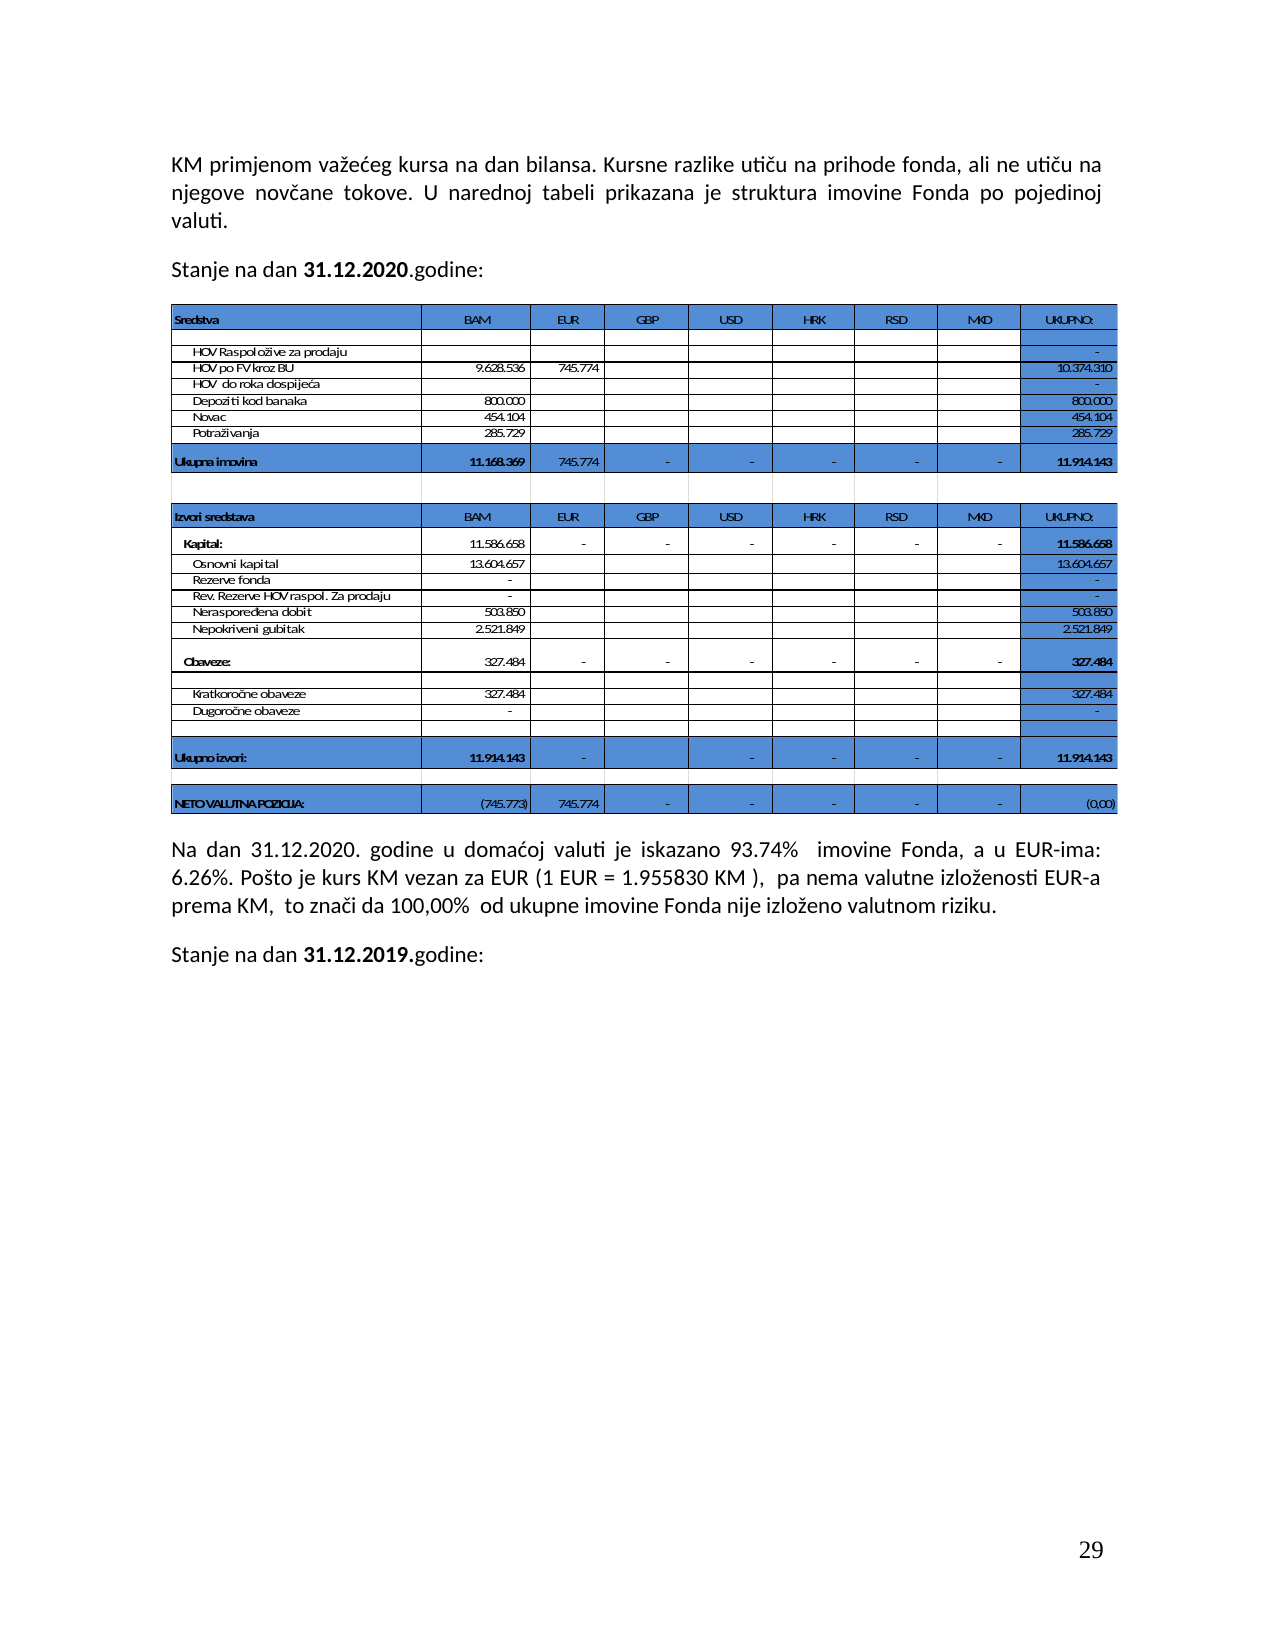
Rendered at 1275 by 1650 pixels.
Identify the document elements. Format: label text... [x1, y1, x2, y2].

text Na dan 31.12.2020. godine u domaćoj valuti je iskazano 93.74% imovine Fonda, a u EUR-ima: 6.26%. Pošto je kurs KM vezan za EUR (1 EUR = 1.955830 KM ), pa nema valutne izloženosti EUR-a prema KM, to znači da 100,00% od ukupne imovine Fonda nije izloženo valutnom riziku. [171, 835, 1104, 919]
text Stanje na dan 31.12.2019.godine: [171, 940, 1104, 968]
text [171, 150, 1104, 234]
text Stanje na dan 31.12.2020.godine: [171, 255, 1104, 283]
